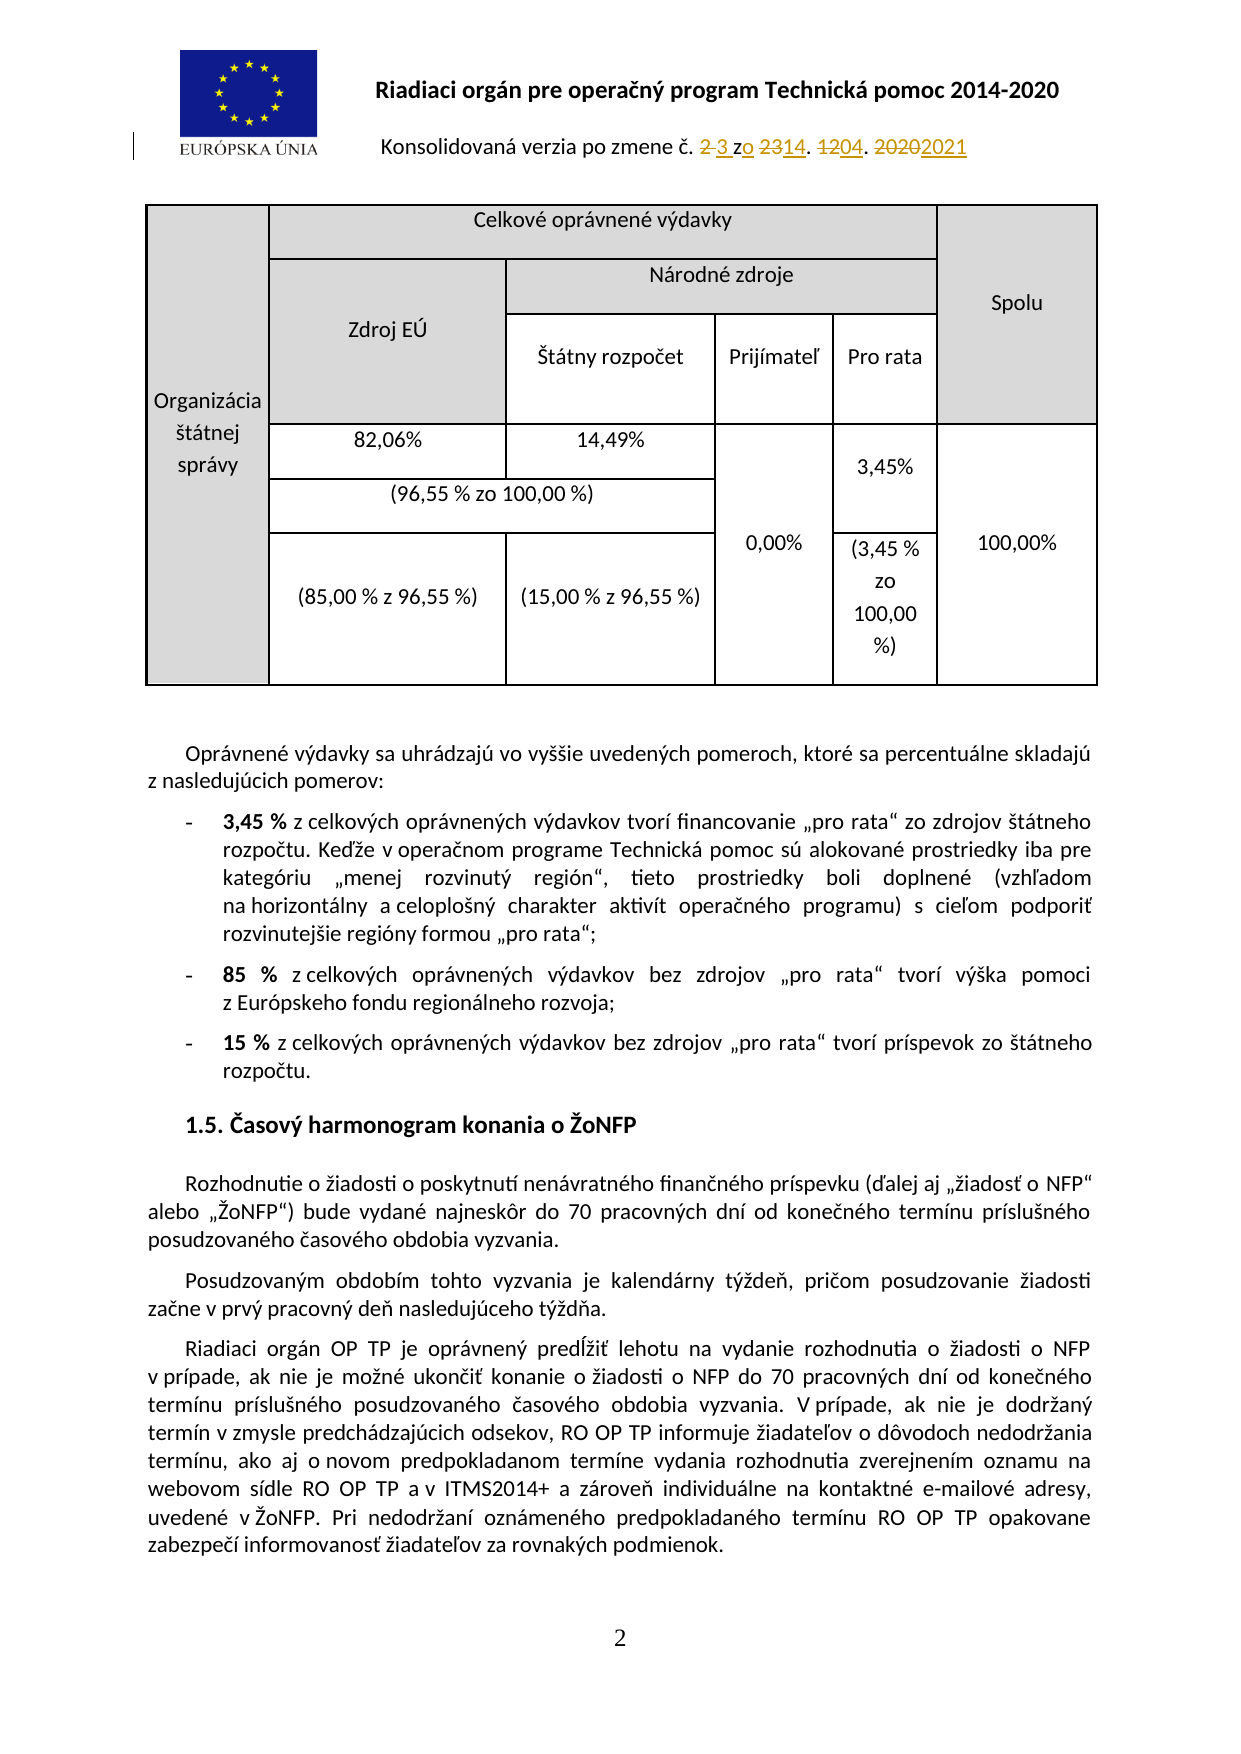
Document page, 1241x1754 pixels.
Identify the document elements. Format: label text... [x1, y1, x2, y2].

table_cell Pro rata [834, 315, 936, 423]
table_cell Národné zdroje [507, 260, 936, 313]
table_cell Zdroj EÚ [270, 260, 505, 423]
text Rozhodnutie o žiadosti o poskytnutí nenávratného finančného príspevku (ďalej aj „žiadosť o NFP“ alebo „ŽoNFP“) bude vydané najneskôr do 70 pracovných dní od konečného termínu príslušného posudzovaného časového obdobia vyzvania. [148, 1169, 1093, 1253]
list Časový harmonogram konania o ŽoNFP [185, 1109, 1093, 1140]
table_cell (3,45 % zo 100,00 %) [834, 534, 936, 683]
text Riadiaci orgán OP TP je oprávnený predĺžiť lehotu na vydanie rozhodnutia o žiadosti o NFP v prípade, ak nie je možné ukončiť konanie o žiadosti o NFP do 70 pracovných dní od konečného termínu príslušného posudzovaného časového obdobia vyzvania. V prípade, ak nie je dodržaný termín v zmysle predchádzajúcich odsekov, RO OP TP informuje žiadateľov o dôvodoch nedodržania termínu, ako aj o novom predpokladanom termíne vydania rozhodnutia zverejnením oznamu na webovom sídle RO OP TP a v ITMS2014+ a zároveň individuálne na kontaktné e-mailové adresy, uvedené v ŽoNFP. Pri nedodržaní oznámeného predpokladaného termínu RO OP TP opakovane zabezpečí informovanosť žiadateľov za rovnakých podmienok. [148, 1334, 1093, 1559]
table_cell 100,00% [938, 425, 1096, 683]
text Oprávnené výdavky sa uhrádzajú vo vyššie uvedených pomeroch, ktoré sa percentuálne skladajú z nasledujúcich pomerov: [148, 739, 1093, 795]
table_cell Štátny rozpočet [507, 315, 714, 423]
table_cell 82,06% [270, 425, 505, 477]
table_header Celkové oprávnené výdavky [270, 206, 936, 258]
table_cell (85,00 % z 96,55 %) [270, 534, 505, 683]
text Posudzovaným obdobím tohto vyzvania je kalendárny týždeň, pričom posudzovanie žiadosti začne v prvý pracovný deň nasledujúceho týždňa. [148, 1266, 1093, 1322]
table_cell 0,00% [716, 425, 832, 683]
table_cell (96,55 % zo 100,00 %) [270, 480, 714, 532]
picture [179, 50, 318, 155]
table_cell 14,49% [507, 425, 714, 477]
list 3,45 % z celkových oprávnených výdavkov tvorí financovanie „pro rata“ zo zdrojov štátneho rozpočtu. Keďže v operačnom programe Technická pomoc sú alokované prostriedky iba pre kategóriu „menej rozvinutý región“, tieto prostriedky boli doplnené (vzhľadom na horizontálny a celoplošný charakter aktivít operačného programu) s cieľom podporiť rozvinutejšie regióny formou „pro rata“; [185, 807, 1093, 947]
table_cell Prijímateľ [716, 315, 832, 423]
table_cell (15,00 % z 96,55 %) [507, 534, 714, 683]
list 15 % z celkových oprávnených výdavkov bez zdrojov „pro rata“ tvorí príspevok zo štátneho rozpočtu. [185, 1028, 1093, 1084]
table_cell 3,45% [834, 425, 936, 532]
table_header Spolu [938, 206, 1096, 423]
list 85 % z celkových oprávnených výdavkov bez zdrojov „pro rata“ tvorí výška pomoci z Európskeho fondu regionálneho rozvoja; [185, 960, 1093, 1016]
table_header Organizácia štátnej správy [148, 206, 268, 683]
